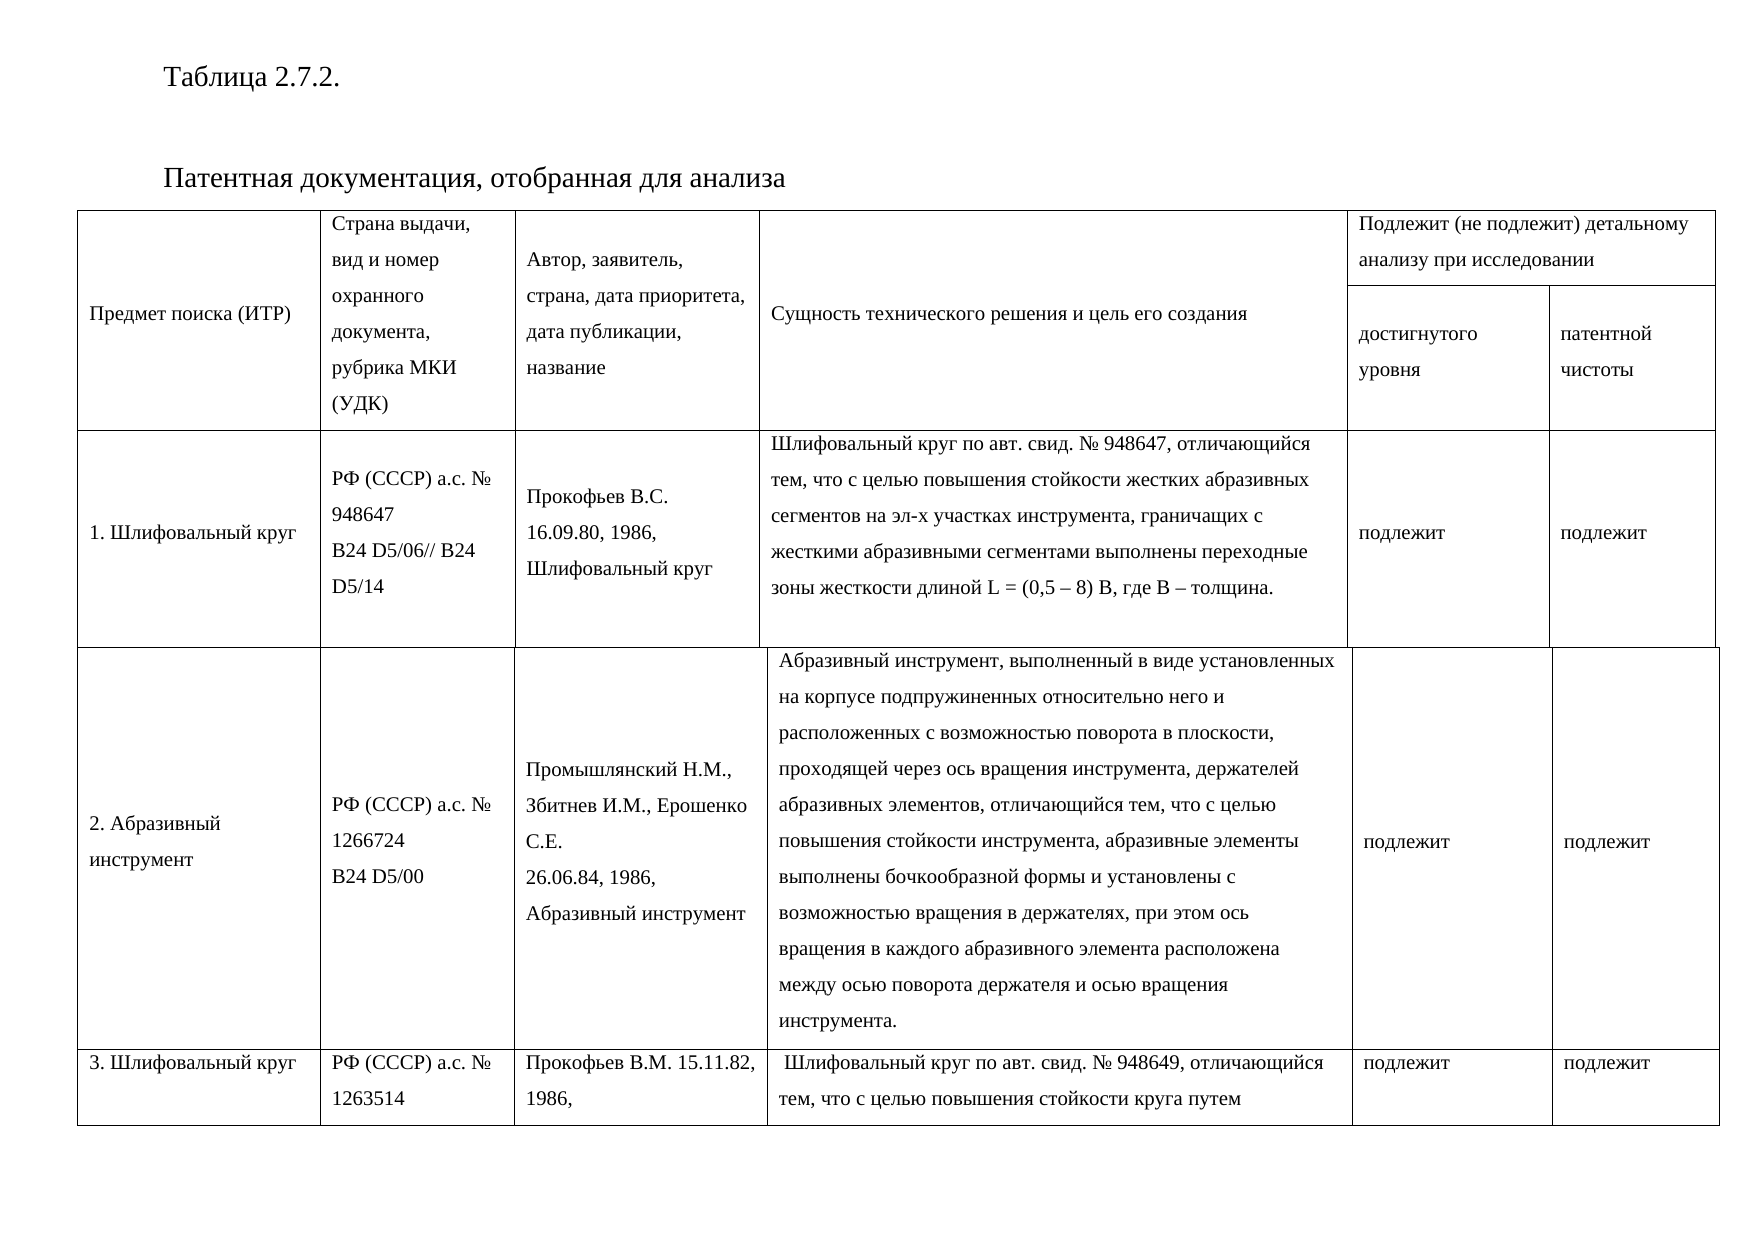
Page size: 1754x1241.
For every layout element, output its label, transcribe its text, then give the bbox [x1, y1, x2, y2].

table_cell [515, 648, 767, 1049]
subtitle Патентная документация, отобранная для анализа [89, 160, 1636, 193]
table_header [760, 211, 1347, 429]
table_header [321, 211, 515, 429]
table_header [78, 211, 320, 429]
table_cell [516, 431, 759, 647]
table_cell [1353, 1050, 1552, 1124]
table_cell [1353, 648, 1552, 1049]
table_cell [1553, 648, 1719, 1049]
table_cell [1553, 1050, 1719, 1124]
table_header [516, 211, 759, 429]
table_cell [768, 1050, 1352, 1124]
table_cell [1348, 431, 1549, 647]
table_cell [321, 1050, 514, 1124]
subtitle Таблица 2.7.2. [89, 59, 1636, 93]
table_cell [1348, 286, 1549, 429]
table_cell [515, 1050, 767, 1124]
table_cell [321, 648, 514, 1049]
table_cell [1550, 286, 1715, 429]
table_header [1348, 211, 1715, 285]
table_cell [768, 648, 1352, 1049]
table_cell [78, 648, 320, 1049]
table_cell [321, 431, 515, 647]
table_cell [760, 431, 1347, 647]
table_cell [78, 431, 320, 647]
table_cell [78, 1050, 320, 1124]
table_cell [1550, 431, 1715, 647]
